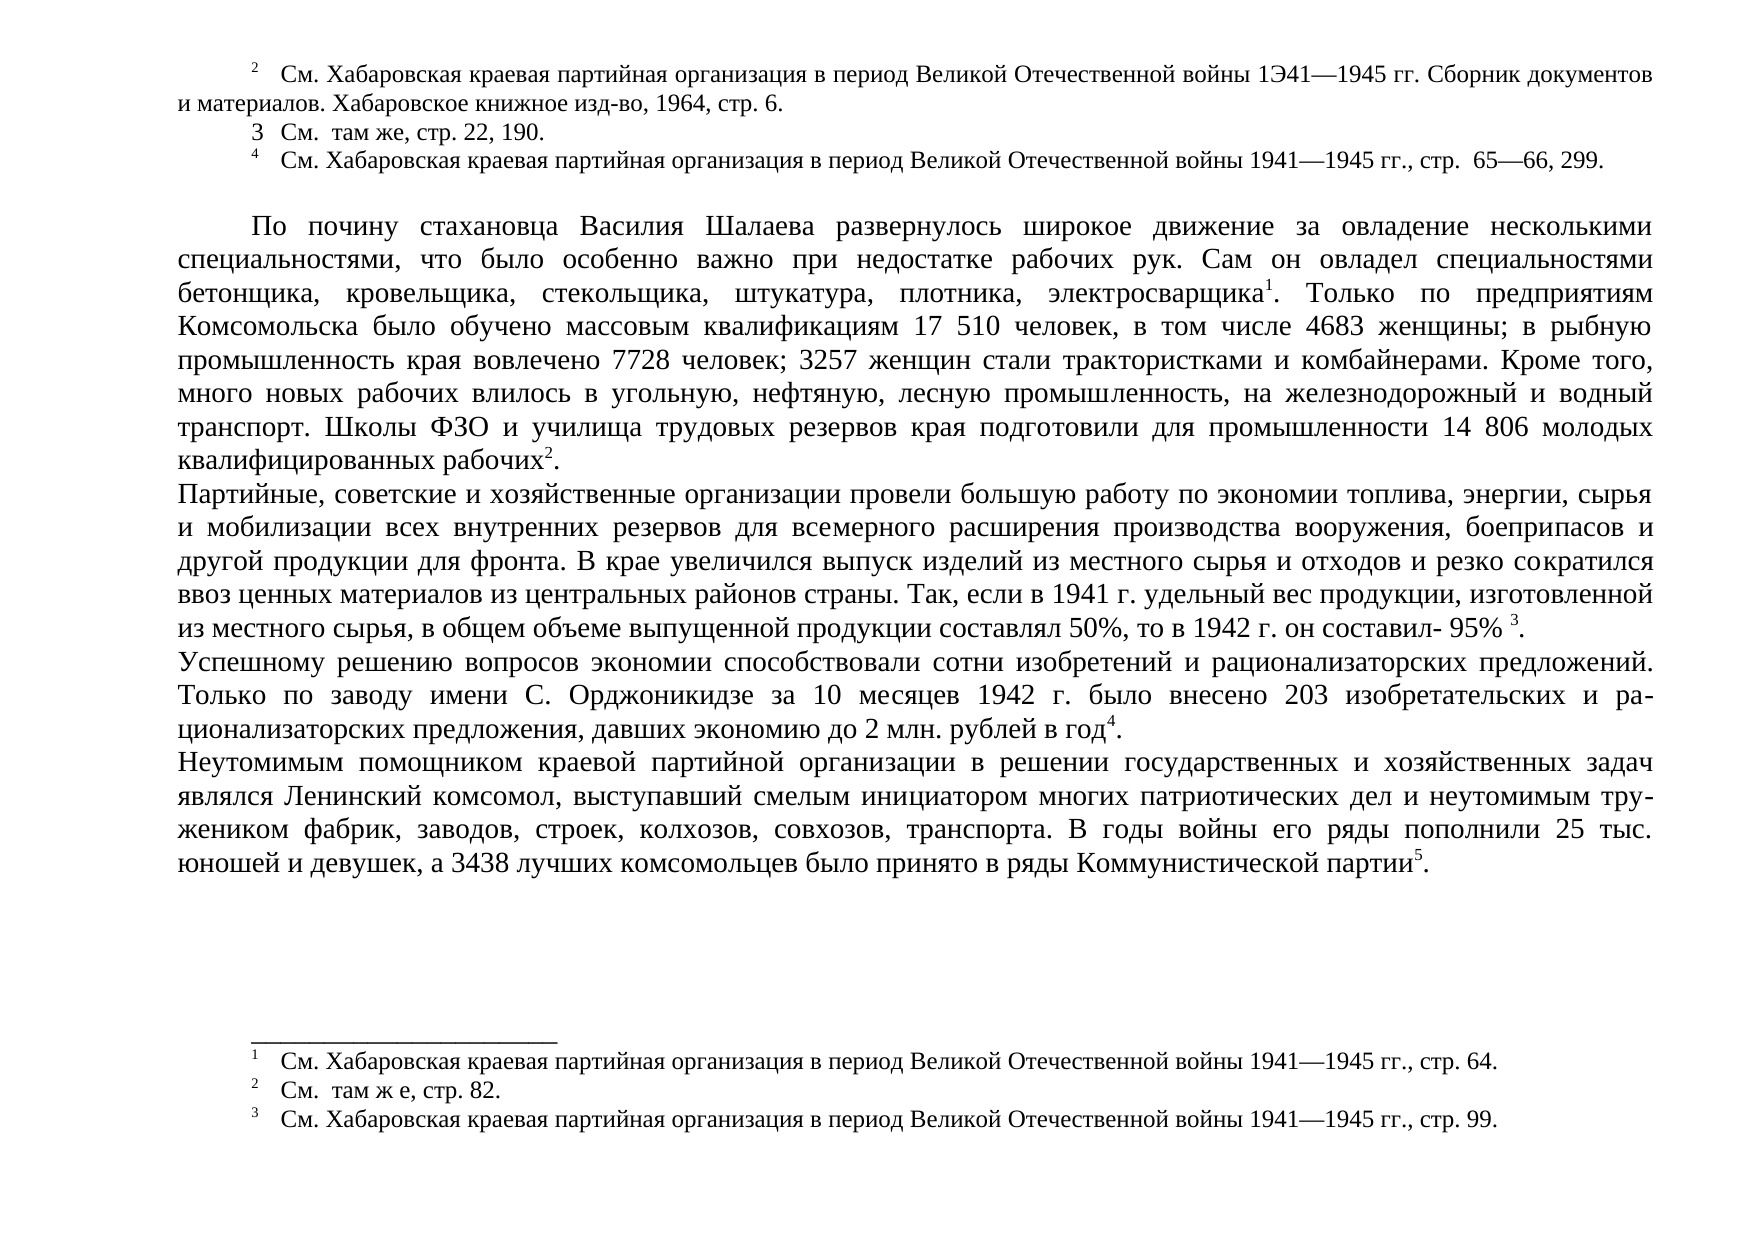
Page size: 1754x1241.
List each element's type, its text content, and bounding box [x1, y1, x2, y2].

text 1 См. Хабаровская краевая партийная организация в период Великой Отечественной войны 1941—1945 гг., стр. 64. [177, 1046, 1654, 1075]
text Успешному решению вопросов экономии способствовали сотни изобретений и рационализаторских предложений. Только по заводу имени С. Орджоникидзе за 10 месяцев 1942 г. было внесено 203 изобретательских и рационализаторских предложения, давших экономию до 2 млн. рублей в год4. [177, 644, 1654, 744]
text 2 См. там ж е, стр. 82. [177, 1075, 1654, 1104]
text 3 См. Хабаровская краевая партийная организация в период Великой Отечественной войны 1941—1945 гг., стр. 99. [177, 1104, 1654, 1132]
text 2 См. Хабаровская краевая партийная организация в период Великой Отечественной войны 1Э41—1945 гг. Сборник документов и материалов. Хабаровское книжное изд-во, 1964, стр. 6. [177, 59, 1654, 117]
text _____________________ [177, 1013, 1654, 1046]
text Неутомимым помощником краевой партийной организации в решении государственных и хозяйственных задач являлся Ленинский комсомол, выступавший смелым инициатором многих патриотических дел и неутомимым тружеником фабрик, заводов, строек, колхозов, совхозов, транспорта. В годы войны его ряды пополнили 25 тыс. юношей и девушек, а 3438 лучших комсомольцев было принято в ряды Коммунистической партии5. [177, 744, 1654, 878]
text По почину стахановца Василия Шалаева развернулось широкое движение за овладение несколькими специальностями, что было особенно важно при недостатке рабочих рук. Сам он овладел специальностями бетонщика, кровельщика, стекольщика, штукатура, плотника, электросварщика1. Только по предприятиям Комсомольска было обучено массовым квалификациям 17 510 человек, в том числе 4683 женщины; в рыбную промышленность края вовлечено 7728 человек; 3257 женщин стали трактористками и комбайнерами. Кроме того, много новых рабочих влилось в угольную, нефтяную, лесную промышленность, на железнодорожный и водный транспорт. Школы ФЗО и училища трудовых резервов края подготовили для промышленности 14 806 молодых квалифицированных рабочих2. [177, 208, 1654, 476]
text 4 См. Хабаровская краевая партийная организация в период Великой Отечественной войны 1941—1945 гг., стр. 65—66, 299. [177, 145, 1654, 174]
text Партийные, советские и хозяйственные организации провели большую работу по экономии топлива, энергии, сырья и мобилизации всех внутренних резервов для всемерного расширения производства вооружения, боеприпасов и другой продукции для фронта. В крае увеличился выпуск изделий из местного сырья и отходов и резко сократился ввоз ценных материалов из центральных районов страны. Так, если в 1941 г. удельный вес продукции, изготовленной из местного сырья, в общем объеме выпущенной продукции составлял 50%, то в 1942 г. он составил- 95% 3. [177, 476, 1654, 644]
text 3 См. там же, стр. 22, 190. [177, 117, 1654, 145]
